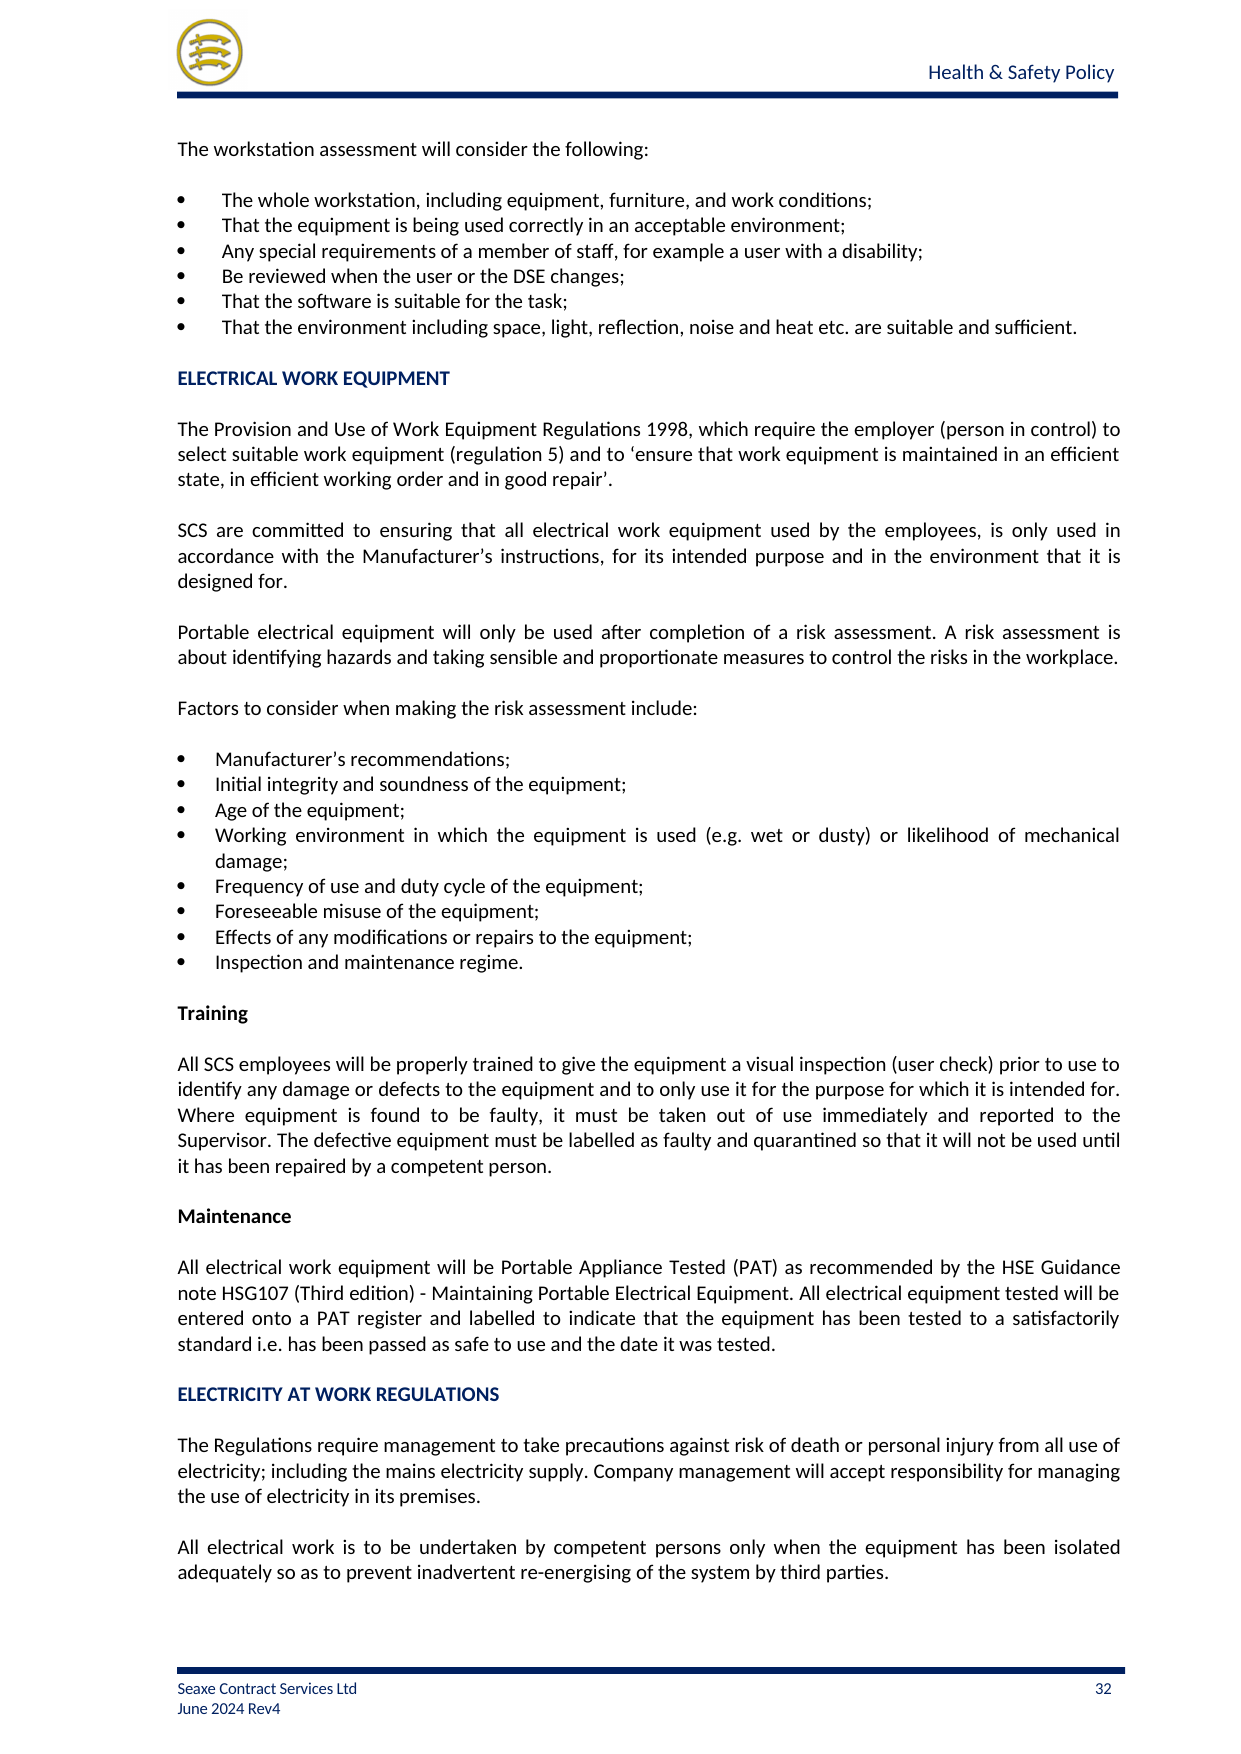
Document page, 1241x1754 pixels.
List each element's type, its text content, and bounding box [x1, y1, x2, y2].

list That the software is suitable for the task; [177, 289, 1122, 314]
list That the environment including space, light, reflection, noise and heat etc. are suitable and sufficient. [177, 314, 1122, 339]
text All electrical work equipment will be Portable Appliance Tested (PAT) as recommended by the HSE Guidance note HSG107 (Third edition) - Maintaining Portable Electrical Equipment. All electrical equipment tested will be entered onto a PAT register and labelled to indicate that the equipment has been tested to a satisfactorily standard i.e. has been passed as safe to use and the date it was tested. [177, 1254, 1122, 1356]
text Maintenance [177, 1204, 1122, 1229]
list Foreseeable misuse of the equipment; [177, 899, 1122, 924]
text All SCS employees will be properly trained to give the equipment a visual inspection (user check) prior to use to identify any damage or defects to the equipment and to only use it for the purpose for which it is intended for. Where equipment is found to be faulty, it must be taken out of use immediately and reported to the Supervisor. The defective equipment must be labelled as faulty and quarantined so that it will not be used until it has been repaired by a competent person. [177, 1051, 1122, 1178]
text Portable electrical equipment will only be used after completion of a risk assessment. A risk assessment is about identifying hazards and taking sensible and proportionate measures to control the risks in the workplace. [177, 619, 1122, 670]
text The Provision and Use of Work Equipment Regulations 1998, which require the employer (person in control) to select suitable work equipment (regulation 5) and to ‘ensure that work equipment is maintained in an efficient state, in efficient working order and in good repair’. [177, 416, 1122, 492]
text Training [177, 1000, 1122, 1026]
text The Regulations require management to take precautions against risk of death or personal injury from all use of electricity; including the mains electricity supply. Company management will accept responsibility for managing the use of electricity in its premises. [177, 1432, 1122, 1509]
text SCS are committed to ensuring that all electrical work equipment used by the employees, is only used in accordance with the Manufacturer’s instructions, for its intended purpose and in the environment that it is designed for. [177, 517, 1122, 594]
text The workstation assessment will consider the following: [177, 136, 1122, 162]
list Frequency of use and duty cycle of the equipment; [177, 873, 1122, 899]
list Any special requirements of a member of staff, for example a user with a disability; [177, 238, 1122, 263]
list Initial integrity and soundness of the equipment; [177, 772, 1122, 797]
list Age of the equipment; [177, 797, 1122, 822]
subtitle ELECTRICAL WORK EQUIPMENT [177, 365, 1122, 390]
list Working environment in which the equipment is used (e.g. wet or dusty) or likelihood of mechanical damage; [177, 822, 1122, 873]
list Effects of any modifications or repairs to the equipment; [177, 924, 1122, 949]
list Be reviewed when the user or the DSE changes; [177, 263, 1122, 289]
list Manufacturer’s recommendations; [177, 746, 1122, 772]
list That the equipment is being used correctly in an acceptable environment; [177, 212, 1122, 238]
subtitle ELECTRICITY AT WORK REGULATIONS [177, 1382, 1122, 1407]
text Factors to consider when making the risk assessment include: [177, 695, 1122, 721]
text All electrical work is to be undertaken by competent persons only when the equipment has been isolated adequately so as to prevent inadvertent re-energising of the system by third parties. [177, 1534, 1122, 1585]
list The whole workstation, including equipment, furniture, and work conditions; [177, 187, 1122, 212]
list Inspection and maintenance regime. [177, 949, 1122, 975]
picture [168, 9, 248, 90]
